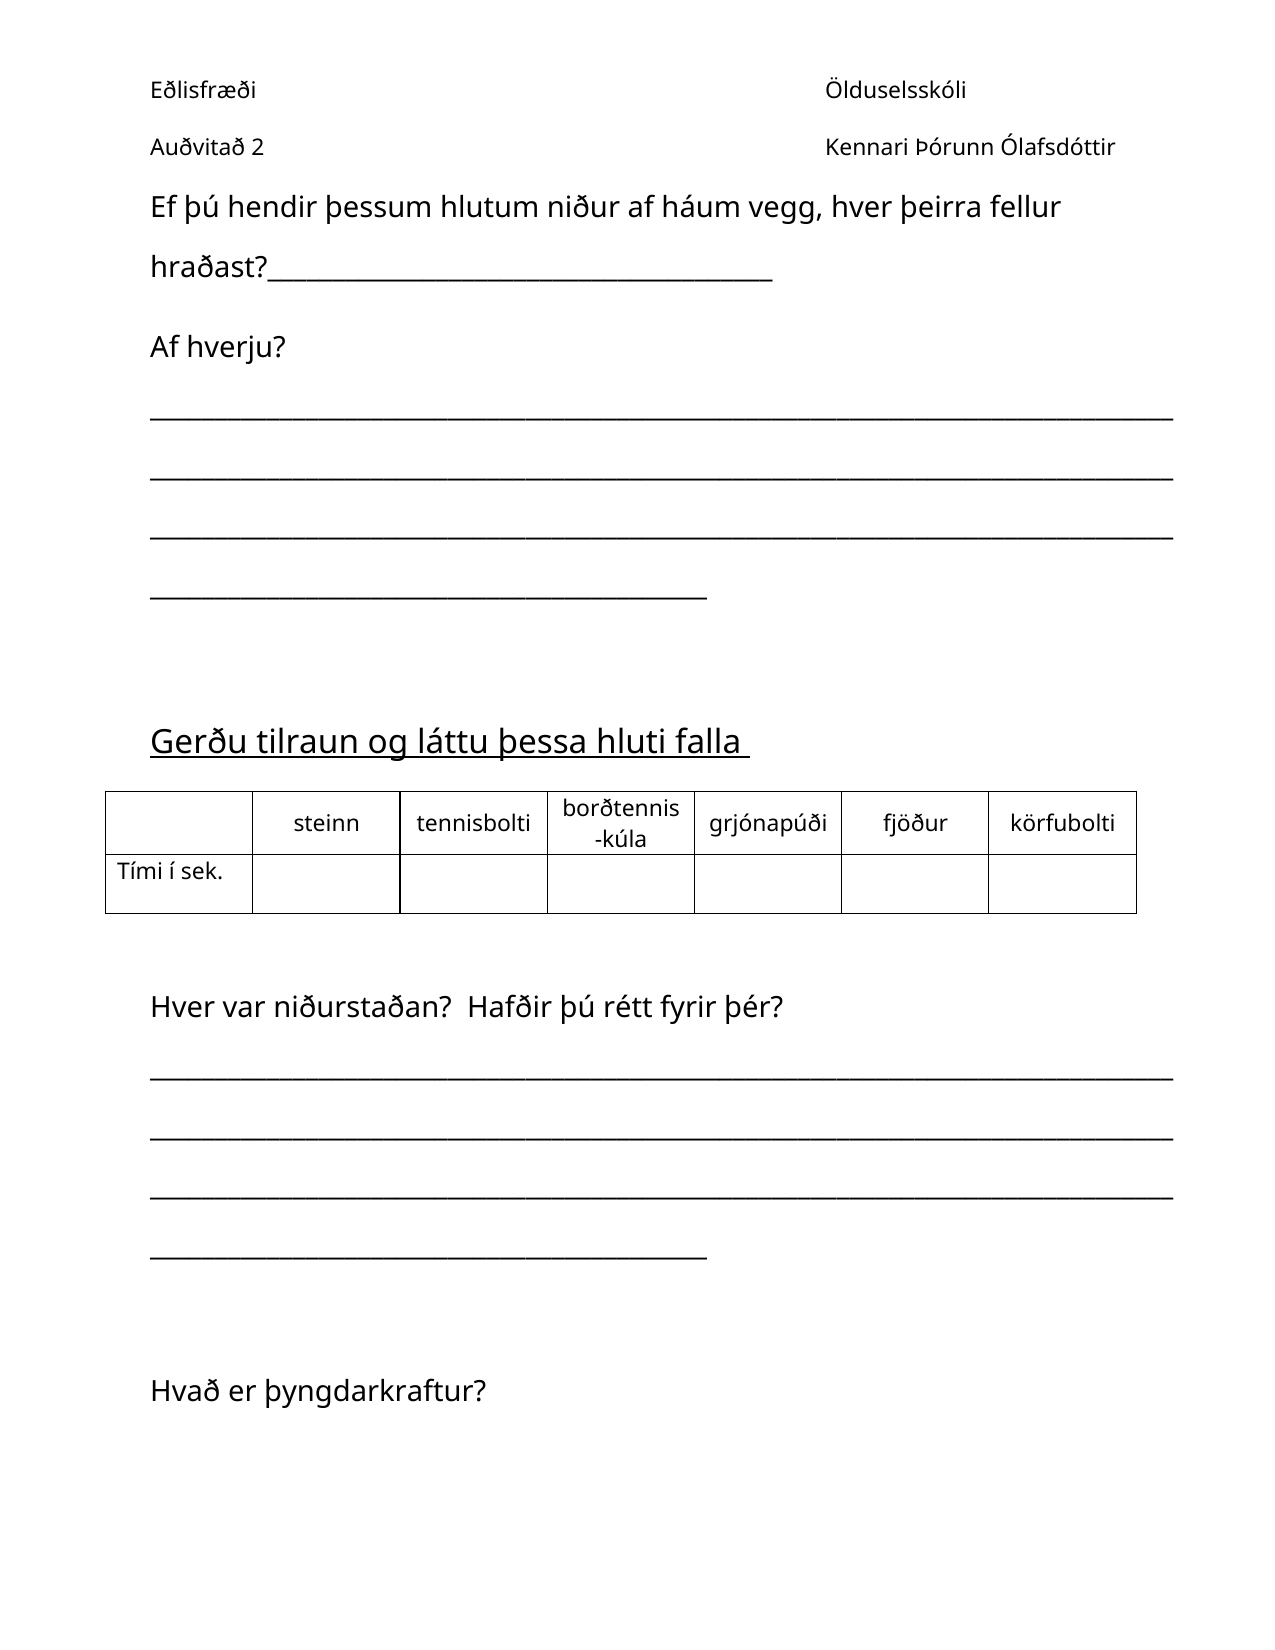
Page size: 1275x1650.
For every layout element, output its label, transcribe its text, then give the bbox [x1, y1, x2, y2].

text Hver var niðurstaðan? Hafðir þú rétt fyrir þér? ________________________________________________________________________________________________________________________________________________________________________________________________________________________________________________________________________________________ [150, 986, 1181, 1264]
text Af hverju? ________________________________________________________________________________________________________________________________________________________________________________________________________________________________________________________________________________________ [150, 326, 1181, 604]
table_header [106, 792, 252, 854]
table_header grjónapúði [695, 792, 841, 854]
table_cell [401, 855, 547, 913]
table_cell [253, 855, 399, 913]
table_header borðtennis-kúla [548, 792, 694, 854]
table_cell [989, 855, 1136, 913]
text Ef þú hendir þessum hlutum niður af háum vegg, hver þeirra fellur hraðast?_______________________________________ [106, 186, 1181, 286]
table_header fjöður [842, 792, 988, 854]
table_cell [842, 855, 988, 913]
table_header körfubolti [989, 792, 1136, 854]
table_cell Tími í sek. [106, 855, 252, 913]
text Gerðu tilraun og láttu þessa hluti falla [150, 717, 1181, 763]
table_header tennisbolti [401, 792, 547, 854]
table_cell [548, 855, 694, 913]
text Hvað er þyngdarkraftur? [150, 1371, 1181, 1410]
table_header steinn [253, 792, 399, 854]
table_cell [695, 855, 841, 913]
